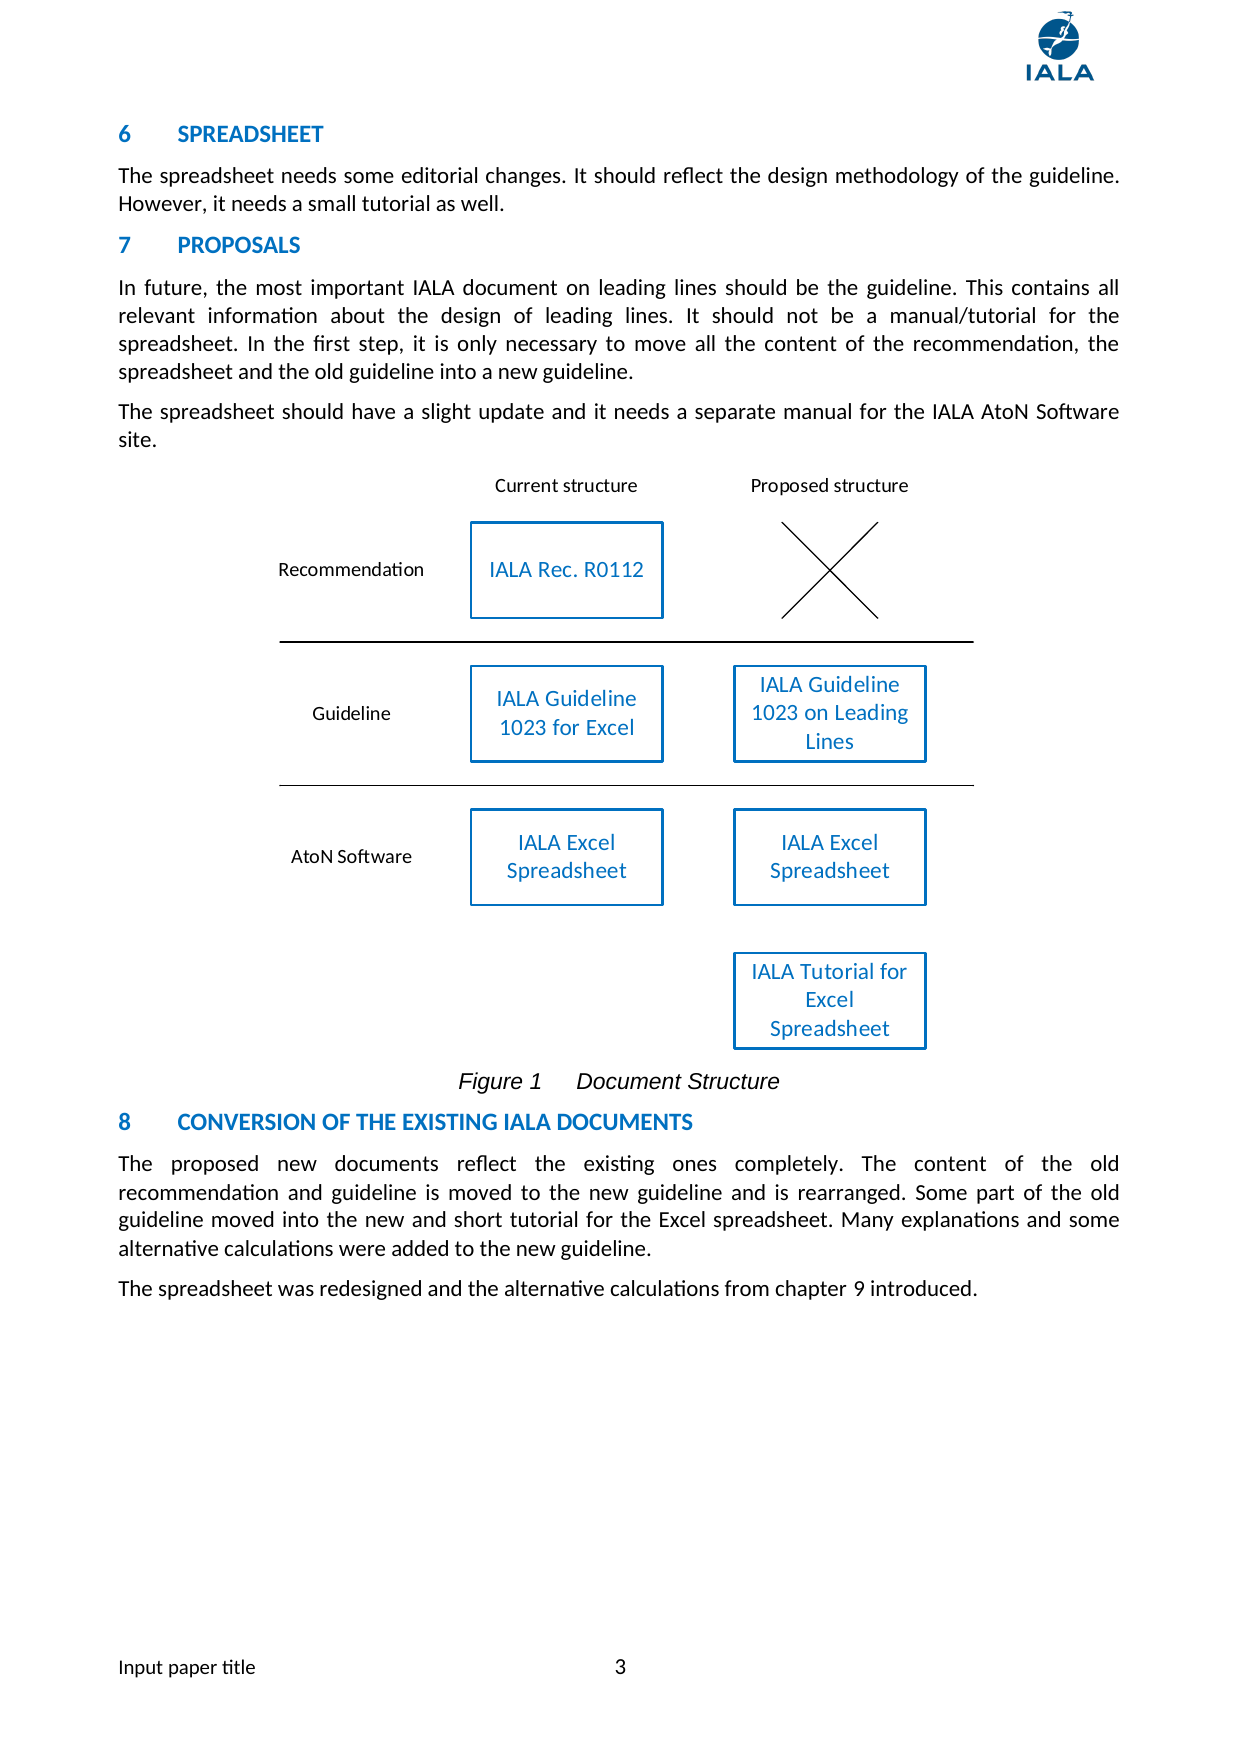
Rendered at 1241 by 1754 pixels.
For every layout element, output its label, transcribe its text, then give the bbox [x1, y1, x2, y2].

text The proposed new documents reflect the existing ones completely. The content of the old recommendation and guideline is moved to the new guideline and is rearranged. Some part of the old guideline moved into the new and short tutorial for the Excel spreadsheet. Many explanations and some alternative calculations were added to the new guideline. [118, 1149, 1122, 1262]
text The spreadsheet should have a slight update and it needs a separate manual for the IALA AtoN Software site. [118, 397, 1122, 453]
subtitle Conversion of the existing IALA Documents [118, 1107, 1122, 1137]
subtitle Proposals [118, 230, 1122, 260]
picture [1011, 3, 1106, 96]
text Document Structure [118, 1068, 1122, 1094]
text In future, the most important IALA document on leading lines should be the guideline. This contains all relevant information about the design of leading lines. It should not be a manual/tutorial for the spreadsheet. In the first step, it is only necessary to move all the content of the recommendation, the spreadsheet and the old guideline into a new guideline. [118, 273, 1122, 385]
text The spreadsheet was redesigned and the alternative calculations from chapter 9 introduced. [118, 1274, 1122, 1302]
text The spreadsheet needs some editorial changes. It should reflect the design methodology of the guideline. However, it needs a small tutorial as well. [118, 161, 1122, 217]
subtitle Spreadsheet [118, 118, 1122, 149]
